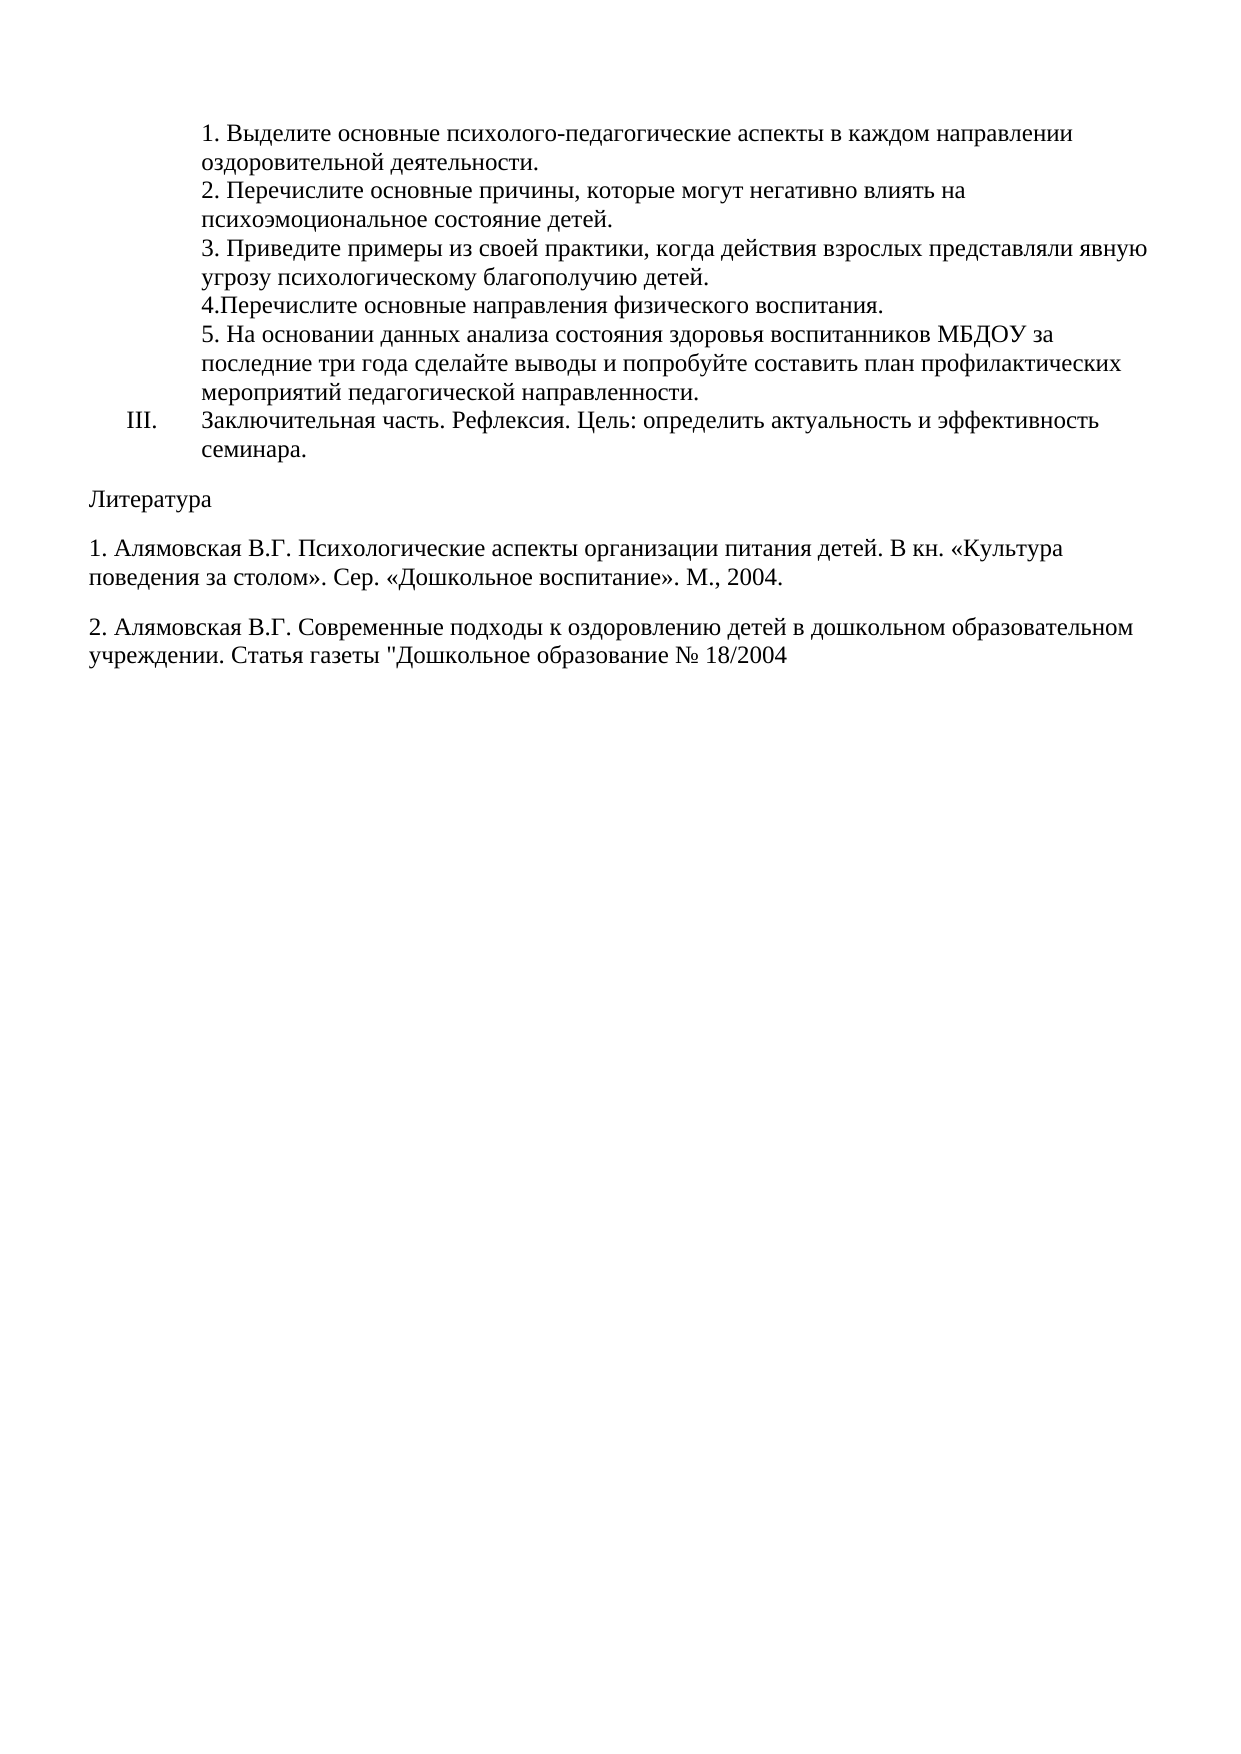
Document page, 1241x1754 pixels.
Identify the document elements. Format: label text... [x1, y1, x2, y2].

text 1. Алямовская В.Г. Психологические аспекты организации питания детей. В кн. «Культура поведения за столом». Сер. «Дошкольное воспитание». М., 2004. [89, 533, 1152, 591]
list 1. Выделите основные психолого-педагогические аспекты в каждом направлении оздоровительной деятельности. [201, 118, 1152, 176]
text 2. Алямовская В.Г. Современные подходы к оздоровлению детей в дошкольном образовательном учреждении. Статья газеты "Дошкольное образование № 18/2004 [89, 612, 1152, 669]
list 3. Приведите примеры из своей практики, когда действия взрослых представляли явную угрозу психологическому благополучию детей. [201, 233, 1152, 291]
list Заключительная часть. Рефлексия. Цель: определить актуальность и эффективность семинара. [126, 406, 1152, 463]
list 2. Перечислите основные причины, которые могут негативно влиять на психоэмоциональное состояние детей. [201, 176, 1152, 233]
list 5. На основании данных анализа состояния здоровья воспитанников МБДОУ за последние три года сделайте выводы и попробуйте составить план профилактических мероприятий педагогической направленности. [201, 319, 1152, 406]
list 4.Перечислите основные направления физического воспитания. [201, 291, 1152, 319]
text Литература [89, 484, 1152, 513]
